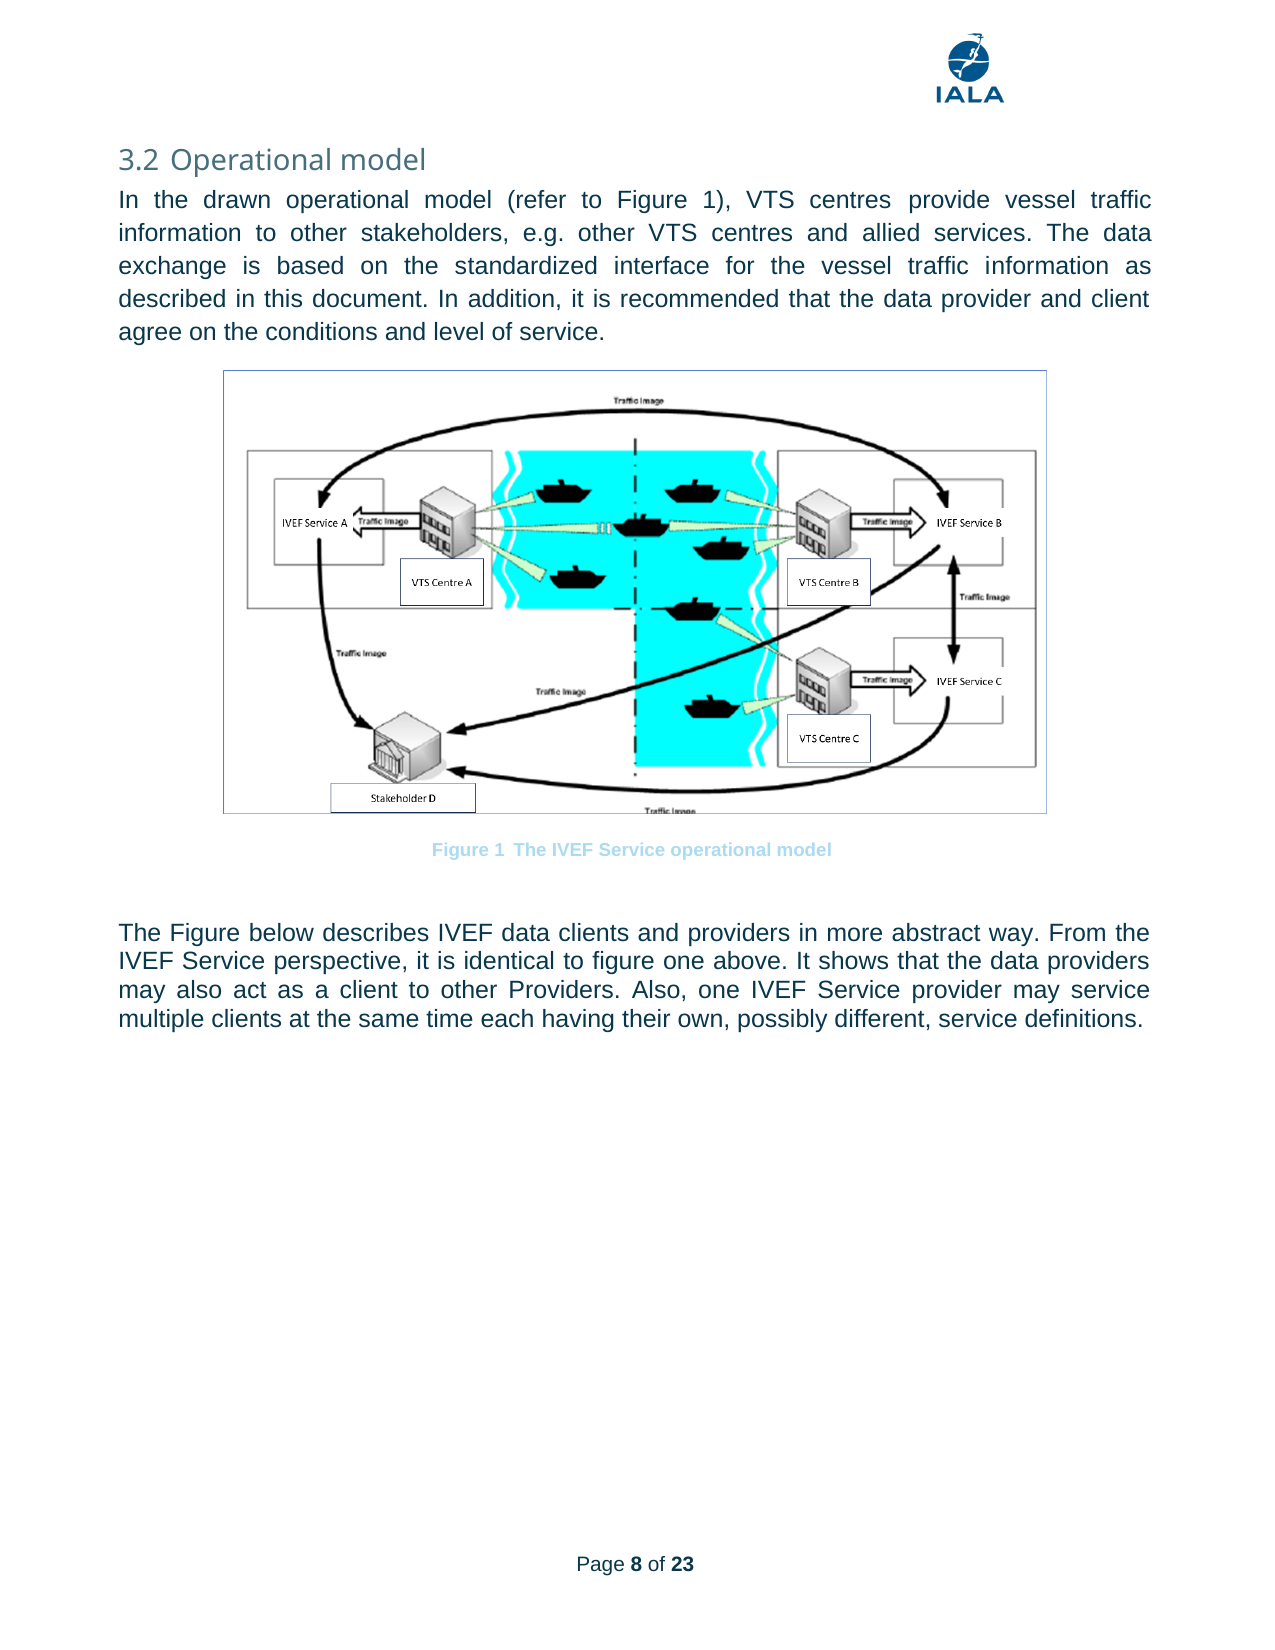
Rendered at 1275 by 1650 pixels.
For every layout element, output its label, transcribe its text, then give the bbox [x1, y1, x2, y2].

text The IVEF Service operational model [148, 839, 1152, 860]
text The Figure below describes IVEF data clients and providers in more abstract way. From the IVEF Service perspective, it is identical to figure one above. It shows that the data providers may also act as a client to other Providers. Also, one IVEF Service provider may service multiple clients at the same time each having their own, possibly different, service definitions. [118, 917, 1152, 1032]
subtitle Operational model [118, 139, 1152, 179]
picture [921, 25, 1016, 118]
picture [223, 370, 1047, 814]
text In the drawn operational model (refer to Figure 1), VTS centres provide vessel traffic information to other stakeholders, e.g. other VTS centres and allied services. The data exchange is based on the standardized interface for the vessel traffic information as described in this document. In addition, it is recommended that the data provider and client agree on the conditions and level of service. [118, 185, 1152, 346]
